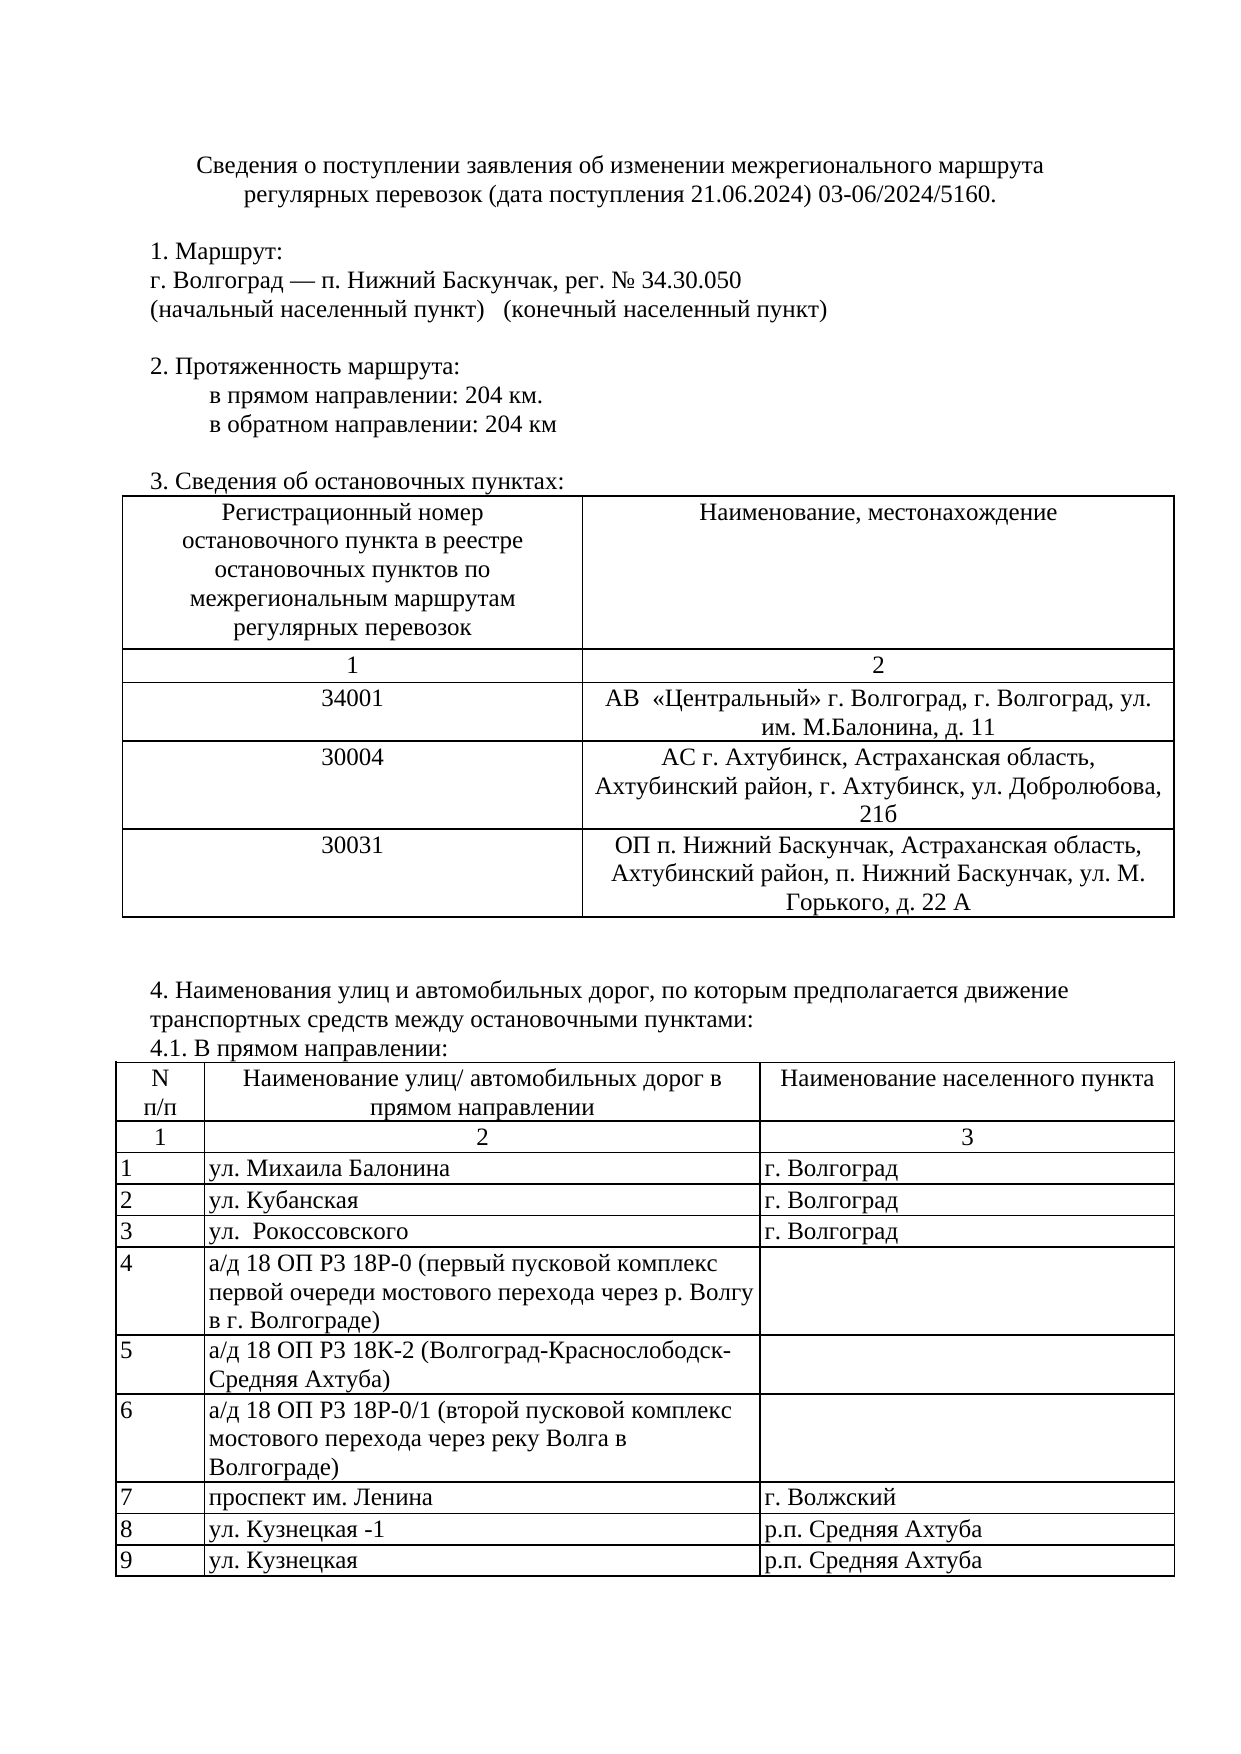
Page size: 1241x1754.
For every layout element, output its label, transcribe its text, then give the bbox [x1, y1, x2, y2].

table_cell АС г. Ахтубинск, Астраханская область, Ахтубинский район, г. Ахтубинск, ул. Добролюбова, 21б [583, 742, 1173, 828]
table_cell 8 [117, 1514, 204, 1544]
table_cell ул. Рокоссовского [205, 1216, 759, 1246]
table_cell 1 [123, 650, 582, 681]
table_cell [761, 1395, 1174, 1481]
table_cell 3 [761, 1122, 1174, 1152]
table_cell 9 [117, 1546, 204, 1575]
table_cell проспект им. Ленина [205, 1483, 759, 1512]
table_cell ул. Кубанская [205, 1185, 759, 1215]
table_cell г. Волгоград [761, 1185, 1174, 1215]
table_cell 3 [117, 1216, 204, 1246]
text (начальный населенный пункт) (конечный населенный пункт) [150, 294, 1090, 322]
table_cell ул. Кузнецкая -1 [205, 1514, 759, 1544]
table_cell г. Волгоград [761, 1153, 1174, 1183]
table_cell г. Волгоград [761, 1216, 1174, 1246]
table_cell а/д 18 ОП Р3 18Р-0 (первый пусковой комплекс первой очереди мостового перехода через р. Волгу в г. Волгограде) [205, 1248, 759, 1334]
table_cell 2 [583, 650, 1173, 681]
table_cell [761, 1336, 1174, 1393]
text 1. Маршрут: [150, 236, 1090, 265]
table_cell ОП п. Нижний Баскунчак, Астраханская область, Ахтубинский район, п. Нижний Баскунчак, ул. М. Горького, д. 22 А [583, 830, 1173, 916]
table_cell р.п. Средняя Ахтуба [761, 1546, 1174, 1575]
table_cell АВ «Центральный» г. Волгоград, г. Волгоград, ул. им. М.Балонина, д. 11 [583, 683, 1173, 740]
table_cell [761, 1248, 1174, 1334]
table_header Наименование населенного пункта [761, 1063, 1174, 1120]
table_cell г. Волжский [761, 1483, 1174, 1512]
table_cell 1 [117, 1153, 204, 1183]
text г. Волгоград — п. Нижний Баскунчак, рег. № 34.30.050 [150, 265, 1090, 294]
text в обратном направлении: 204 км [150, 409, 1090, 437]
text 2. Протяженность маршрута: [150, 351, 1090, 380]
table_header N п/п [117, 1063, 204, 1120]
table_cell 1 [117, 1122, 204, 1152]
text 4.1. В прямом направлении: [150, 1033, 1090, 1061]
table_header Наименование улиц/ автомобильных дорог в прямом направлении [205, 1063, 759, 1120]
table_cell а/д 18 ОП Р3 18К-2 (Волгоград-Краснослободск-Средняя Ахтуба) [205, 1336, 759, 1393]
table_cell 30031 [123, 830, 582, 916]
text в прямом направлении: 204 км. [150, 380, 1090, 409]
table_cell 30004 [123, 742, 582, 828]
table_cell 2 [205, 1122, 759, 1152]
table_cell 2 [117, 1185, 204, 1215]
table_cell р.п. Средняя Ахтуба [761, 1514, 1174, 1544]
table_cell а/д 18 ОП Р3 18Р-0/1 (второй пусковой комплекс мостового перехода через реку Волга в Волгограде) [205, 1395, 759, 1481]
table_cell 34001 [123, 683, 582, 740]
table_cell 7 [117, 1483, 204, 1512]
table_header Регистрационный номер остановочного пункта в реестре остановочных пунктов по межрегиональным маршрутам регулярных перевозок [123, 497, 582, 648]
table_cell ул. Кузнецкая [205, 1546, 759, 1575]
table_cell 5 [117, 1336, 204, 1393]
table_cell ул. Михаила Балонина [205, 1153, 759, 1183]
table_header Наименование, местонахождение [583, 497, 1173, 648]
table_cell 4 [117, 1248, 204, 1334]
table_cell 6 [117, 1395, 204, 1481]
text 3. Сведения об остановочных пунктах: [150, 466, 1090, 495]
text 4. Наименования улиц и автомобильных дорог, по которым предполагается движение транспортных средств между остановочными пунктами: [150, 975, 1090, 1033]
text Сведения о поступлении заявления об изменении межрегионального маршрута регулярных перевозок (дата поступления 21.06.2024) 03-06/2024/5160. [150, 150, 1090, 207]
